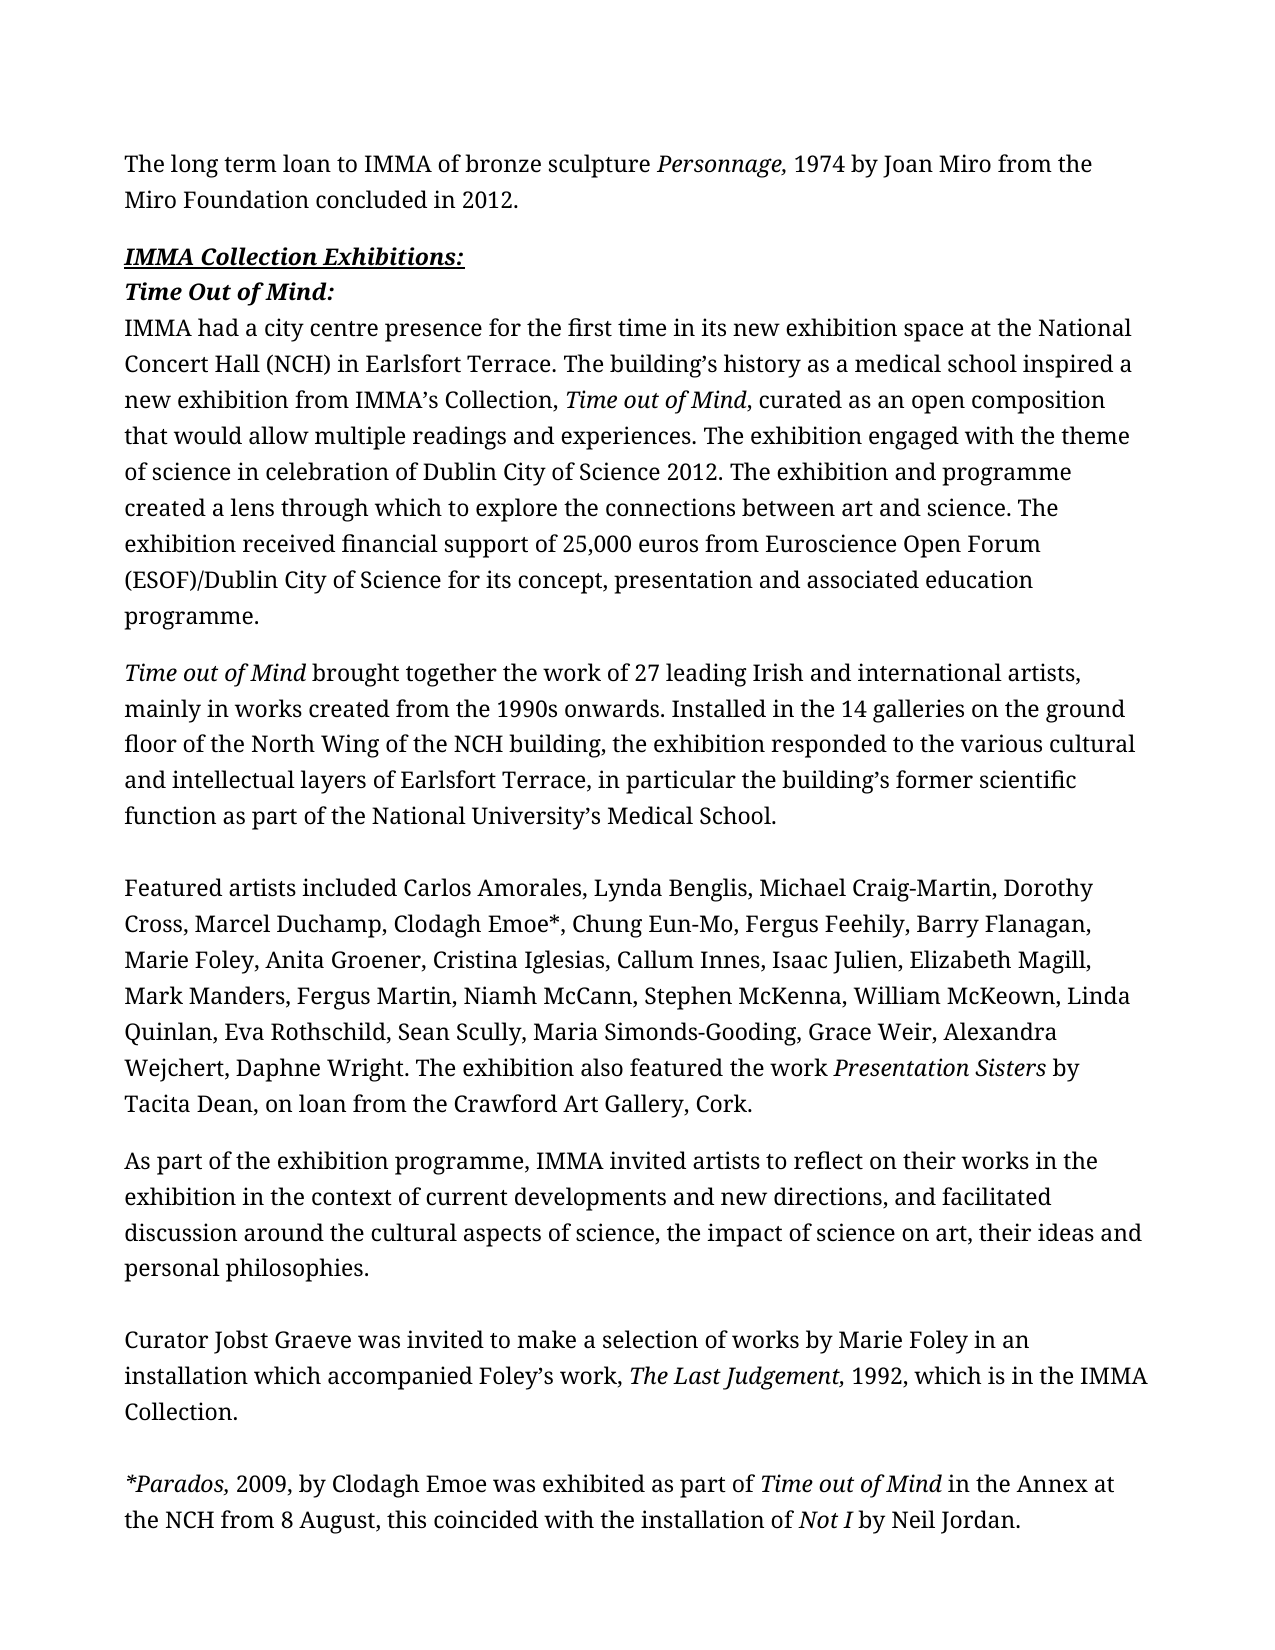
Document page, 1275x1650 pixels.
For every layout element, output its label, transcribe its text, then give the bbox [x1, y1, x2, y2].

text Time out of Mind brought together the work of 27 leading Irish and international artists, mainly in works created from the 1990s onwards. Installed in the 14 galleries on the ground floor of the North Wing of the NCH building, the exhibition responded to the various cultural and intellectual layers of Earlsfort Terrace, in particular the building’s former scientific function as part of the National University’s Medical School. Featured artists included Carlos Amorales, Lynda Benglis, Michael Craig-Martin, Dorothy Cross, Marcel Duchamp, Clodagh Emoe*, Chung Eun-Mo, Fergus Feehily, Barry Flanagan, Marie Foley, Anita Groener, Cristina Iglesias, Callum Innes, Isaac Julien, Elizabeth Magill, Mark Manders, Fergus Martin, Niamh McCann, Stephen McKenna, William McKeown, Linda Quinlan, Eva Rothschild, Sean Scully, Maria Simonds-Gooding, Grace Weir, Alexandra Wejchert, Daphne Wright. The exhibition also featured the work Presentation Sisters by Tacita Dean, on loan from the Crawford Art Gallery, Cork. [124, 657, 1151, 1119]
text IMMA Collection Exhibitions: [124, 240, 1151, 272]
text Time Out of Mind: [124, 276, 1151, 308]
text The long term loan to IMMA of bronze sculpture Personnage, 1974 by Joan Miro from the Miro Foundation concluded in 2012. [124, 148, 1151, 215]
text IMMA had a city centre presence for the first time in its new exhibition space at the National Concert Hall (NCH) in Earlsfort Terrace. The building’s history as a medical school inspired a new exhibition from IMMA’s Collection, Time out of Mind, curated as an open composition that would allow multiple readings and experiences. The exhibition engaged with the theme of science in celebration of Dublin City of Science 2012. The exhibition and programme created a lens through which to explore the connections between art and science. The exhibition received financial support of 25,000 euros from Euroscience Open Forum (ESOF)/Dublin City of Science for its concept, presentation and associated education programme. [124, 312, 1151, 631]
text As part of the exhibition programme, IMMA invited artists to reflect on their works in the exhibition in the context of current developments and new directions, and facilitated discussion around the cultural aspects of science, the impact of science on art, their ideas and personal philosophies. Curator Jobst Graeve was invited to make a selection of works by Marie Foley in an installation which accompanied Foley’s work, The Last Judgement, 1992, which is in the IMMA Collection. *Parados, 2009, by Clodagh Emoe was exhibited as part of Time out of Mind in the Annex at the NCH from 8 August, this coincided with the installation of Not I by Neil Jordan. [124, 1144, 1151, 1535]
